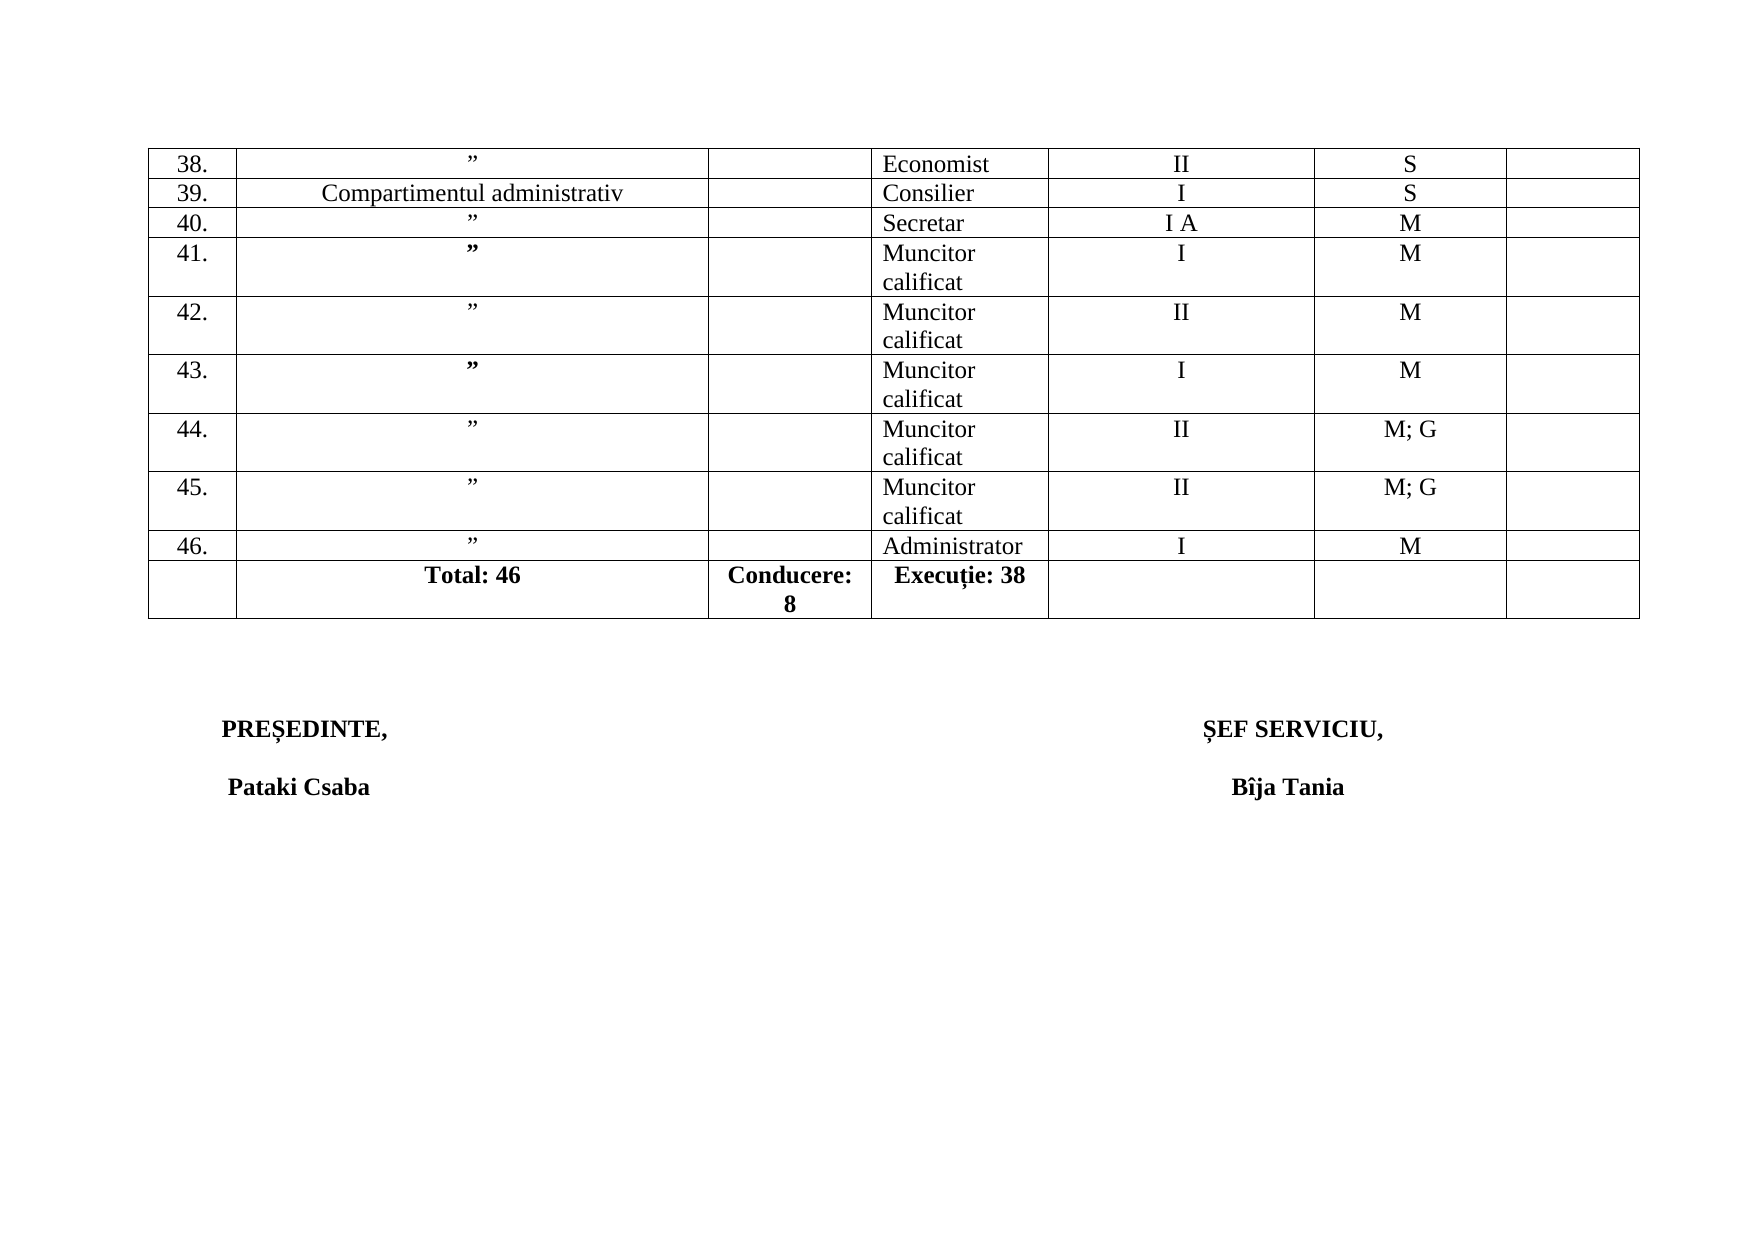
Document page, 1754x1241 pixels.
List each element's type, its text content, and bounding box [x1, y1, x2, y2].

table_cell M [1315, 238, 1506, 296]
table_cell [1507, 208, 1639, 237]
table_cell S [1315, 179, 1506, 207]
table_cell I [1049, 355, 1314, 413]
text Pataki Csaba Bîja Tania [148, 772, 1606, 801]
table_cell 43. [149, 355, 236, 413]
table_cell Consilier [872, 179, 1048, 207]
table_cell [709, 297, 871, 354]
text PREȘEDINTE, ȘEF SERVICIU, [148, 714, 1606, 772]
table_cell II [1049, 149, 1314, 177]
table_cell ” [237, 355, 708, 413]
table_cell [1507, 414, 1639, 471]
table_cell Administrator [872, 531, 1048, 559]
table_cell Execuție: 38 [872, 561, 1048, 618]
table_cell 40. [149, 208, 236, 237]
table_cell [709, 149, 871, 177]
table_cell [709, 414, 871, 471]
table_cell [709, 208, 871, 237]
table_cell Muncitor calificat [872, 414, 1048, 471]
table_cell [709, 355, 871, 413]
table_cell [709, 531, 871, 559]
table_cell [709, 238, 871, 296]
table_cell M; G [1315, 472, 1506, 530]
table_cell II [1049, 472, 1314, 530]
table_cell [1507, 297, 1639, 354]
table_cell Conducere: 8 [709, 561, 871, 618]
table_cell M [1315, 208, 1506, 237]
table_cell [1049, 561, 1314, 618]
table_cell II [1049, 297, 1314, 354]
table_cell II [1049, 414, 1314, 471]
table_cell [1507, 355, 1639, 413]
table_cell 44. [149, 414, 236, 471]
table_cell Muncitor calificat [872, 238, 1048, 296]
table_cell [1507, 238, 1639, 296]
table_cell [1507, 531, 1639, 559]
table_cell ” [237, 414, 708, 471]
table_cell Compartimentul administrativ [237, 179, 708, 207]
table_cell [149, 561, 236, 618]
table_cell ” [237, 208, 708, 237]
table_cell Secretar [872, 208, 1048, 237]
table_cell I A [1049, 208, 1314, 237]
table_cell I [1049, 531, 1314, 559]
table_cell [1507, 561, 1639, 618]
table_cell ” [237, 472, 708, 530]
table_cell ” [237, 297, 708, 354]
table_cell 42. [149, 297, 236, 354]
table_cell S [1315, 149, 1506, 177]
table_cell [1507, 179, 1639, 207]
table_cell 38. [149, 149, 236, 177]
table_cell I [1049, 179, 1314, 207]
table_cell [1507, 149, 1639, 177]
table_cell ” [237, 149, 708, 177]
table_cell 41. [149, 238, 236, 296]
table_cell Muncitor calificat [872, 355, 1048, 413]
table_cell I [1049, 238, 1314, 296]
table_cell Economist [872, 149, 1048, 177]
table_cell 39. [149, 179, 236, 207]
table_cell Total: 46 [237, 561, 708, 618]
table_cell [1315, 561, 1506, 618]
table_cell ” [237, 531, 708, 559]
table_cell 46. [149, 531, 236, 559]
table_cell Muncitor calificat [872, 472, 1048, 530]
table_cell 45. [149, 472, 236, 530]
table_cell [1507, 472, 1639, 530]
table_cell M [1315, 531, 1506, 559]
table_cell M [1315, 297, 1506, 354]
table_cell [709, 472, 871, 530]
table_cell [709, 179, 871, 207]
table_cell M [1315, 355, 1506, 413]
table_cell Muncitor calificat [872, 297, 1048, 354]
table_cell ” [237, 238, 708, 296]
table_cell M; G [1315, 414, 1506, 471]
